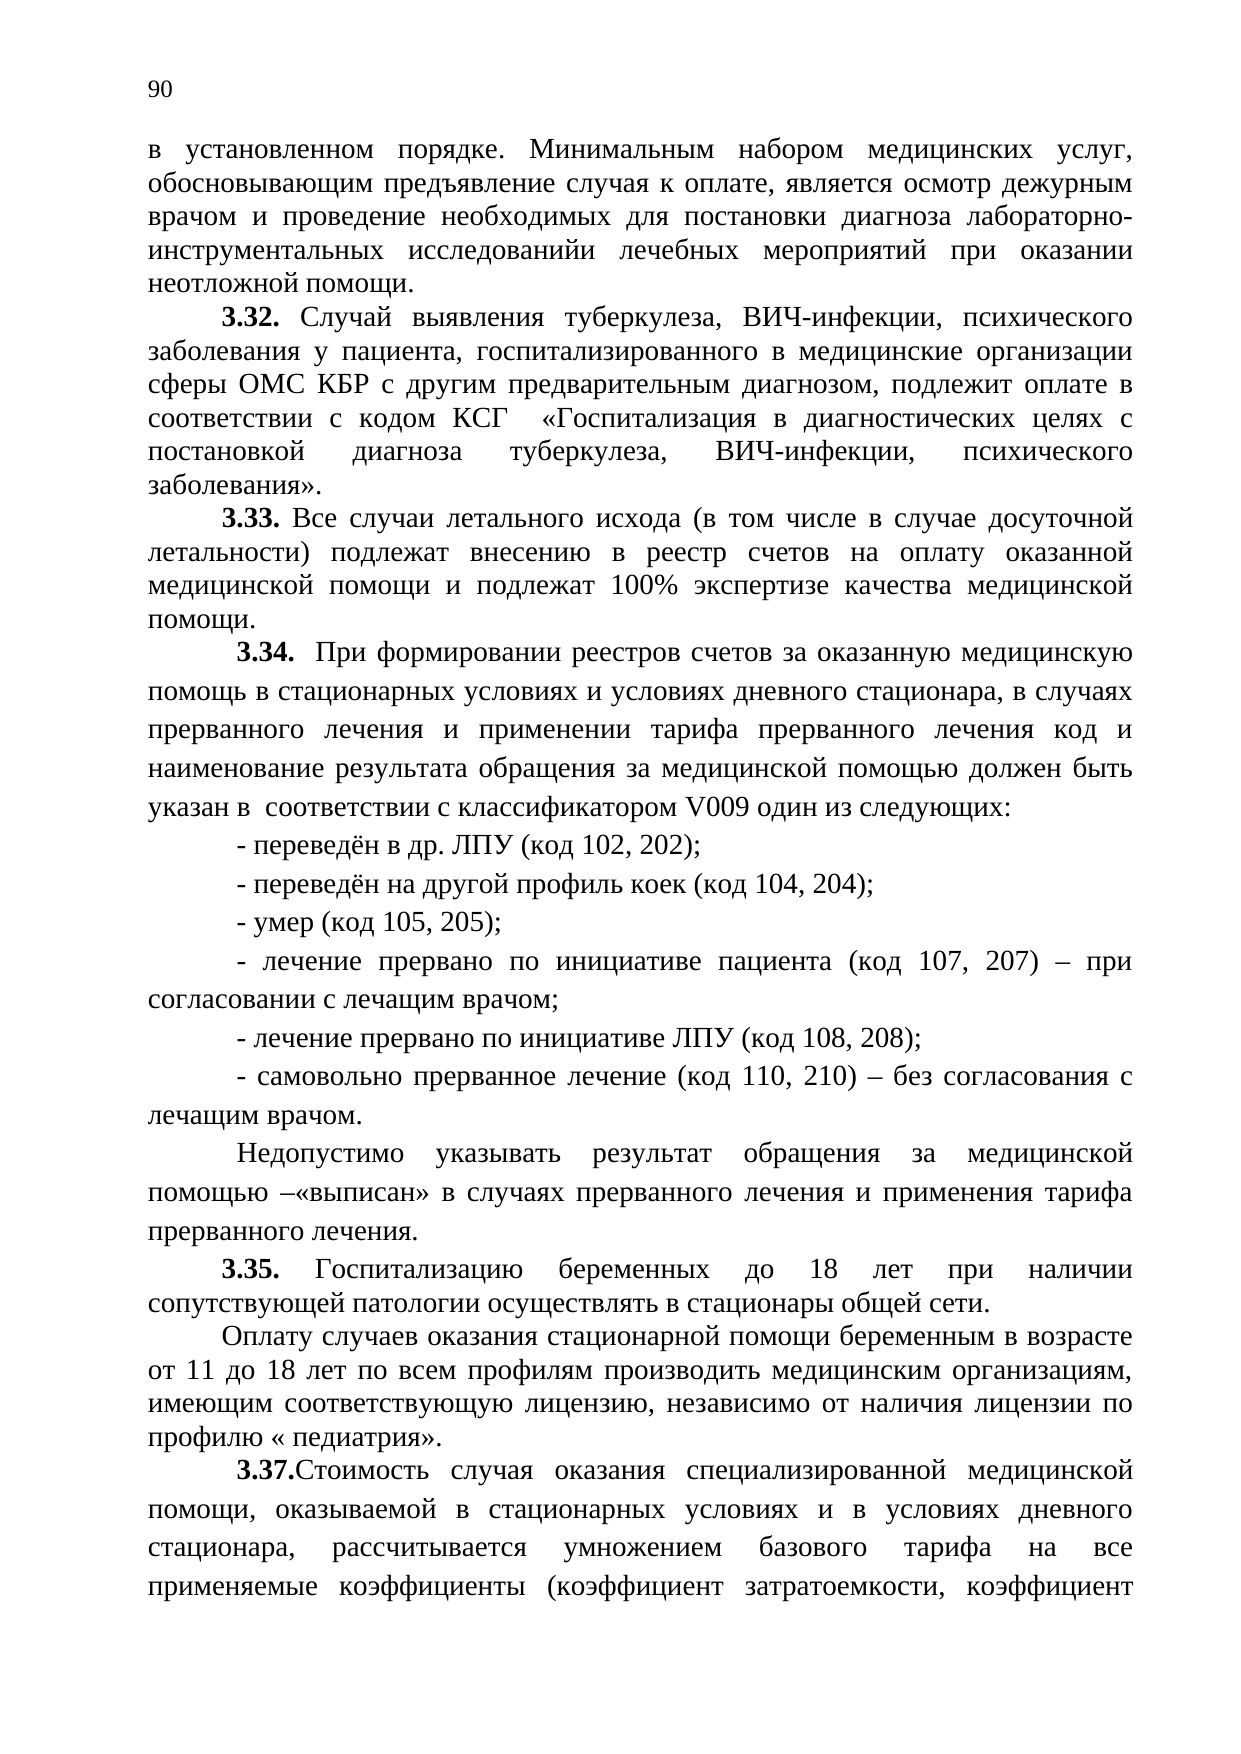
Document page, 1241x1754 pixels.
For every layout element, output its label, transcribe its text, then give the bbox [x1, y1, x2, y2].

text - лечение прервано по инициативе ЛПУ (код 108, 208); [148, 1020, 1134, 1053]
text - переведён на другой профиль коек (код 104, 204); [148, 866, 1134, 899]
text 3.32. Случай выявления туберкулеза, ВИЧ-инфекции, психического заболевания у пациента, госпитализированного в медицинские организации сферы ОМС КБР с другим предварительным диагнозом, подлежит оплате в соответствии с кодом КСГ «Госпитализация в диагностических целях с постановкой диагноза туберкулеза, ВИЧ-инфекции, психического заболевания». [148, 299, 1134, 500]
text - умер (код 105, 205); [148, 904, 1134, 938]
text 3.33. Все случаи летального исхода (в том числе в случае досуточной летальности) подлежат внесению в реестр счетов на оплату оказанной медицинской помощи и подлежат 100% экспертизе качества медицинской помощи. [148, 500, 1134, 634]
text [148, 131, 1134, 299]
text Недопустимо указывать результат обращения за медицинской помощью –«выписан» в случаях прерванного лечения и применения тарифа прерванного лечения. [148, 1136, 1134, 1246]
text - лечение прервано по инициативе пациента (код 107, 207) – при согласовании с лечащим врачом; [148, 943, 1134, 1015]
text 3.34. При формировании реестров счетов за оказанную медицинскую помощь в стационарных условиях и условиях дневного стационара, в случаях прерванного лечения и применении тарифа прерванного лечения код и наименование результата обращения за медицинской помощью должен быть указан в соответствии с классификатором V009 один из следующих: [148, 634, 1134, 822]
text - переведён в др. ЛПУ (код 102, 202); [148, 827, 1134, 861]
text Оплату случаев оказания стационарной помощи беременным в возрасте от 11 до 18 лет по всем профилям производить медицинским организациям, имеющим соответствующую лицензию, независимо от наличия лицензии по профилю « педиатрия». [148, 1318, 1134, 1452]
text 3.35. Госпитализацию беременных до 18 лет при наличии сопутствующей патологии осуществлять в стационары общей сети. [148, 1251, 1134, 1318]
text - самовольно прерванное лечение (код 110, 210) – без согласования с лечащим врачом. [148, 1058, 1134, 1131]
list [148, 1452, 1134, 1602]
